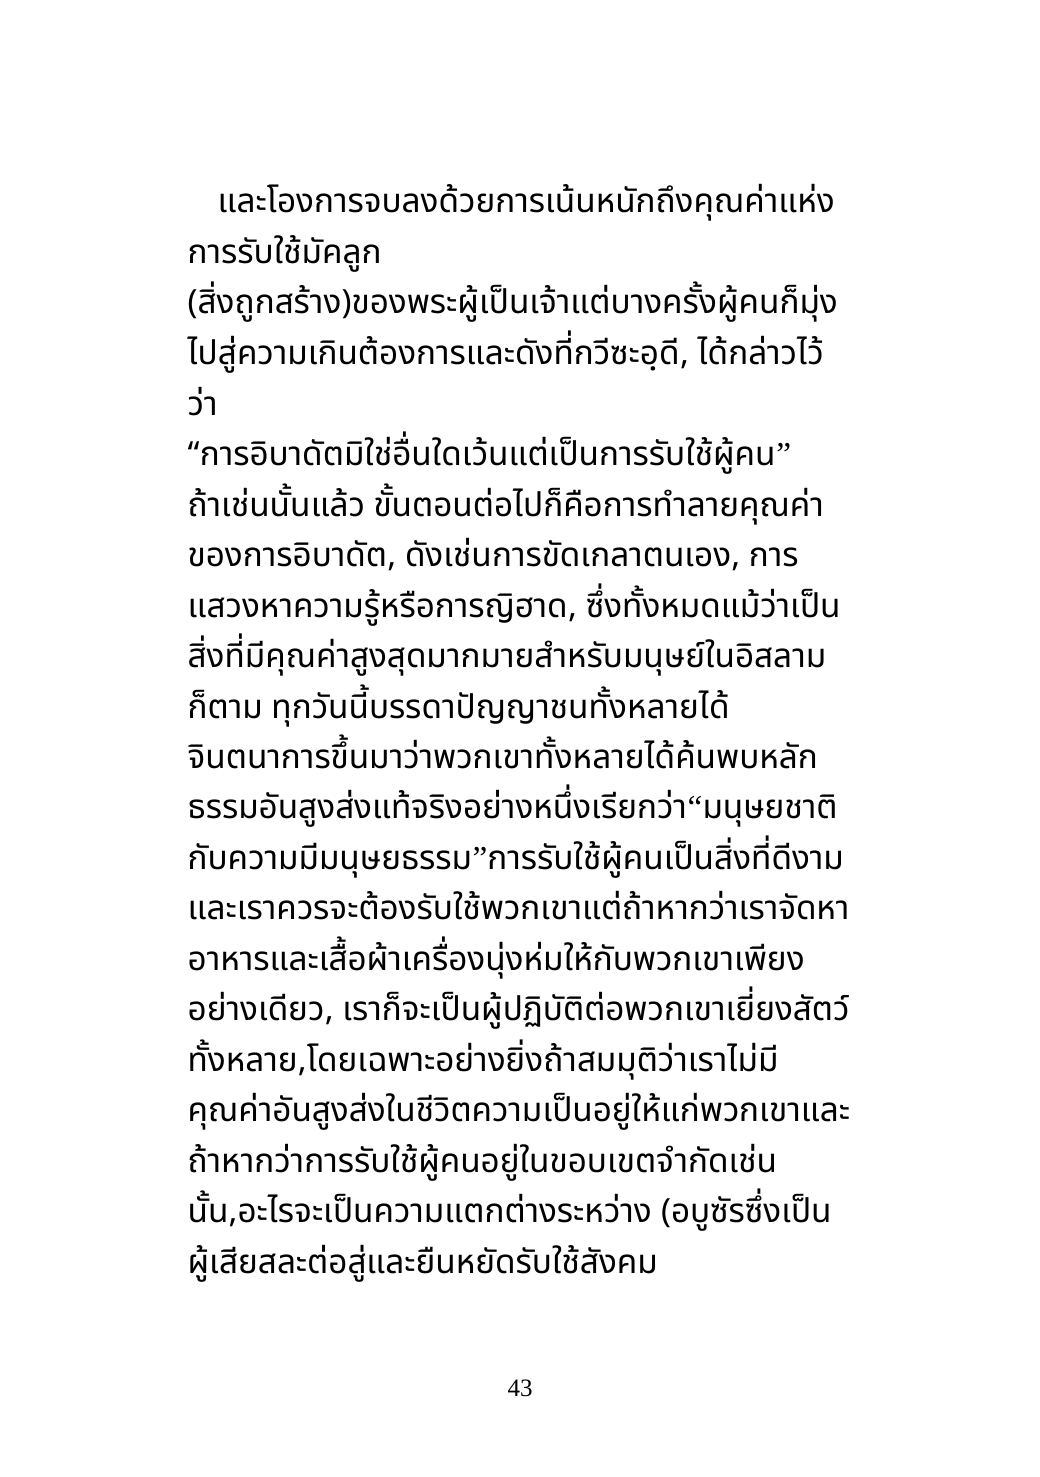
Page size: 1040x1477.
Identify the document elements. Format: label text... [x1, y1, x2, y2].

text “การอิบาดัตมิใช่อื่นใดเว้นแต่เป็นการรับใช้ผู้คน” [187, 430, 852, 481]
text อย่างเดียว, เราก็จะเป็นผู้ปฏิบัติต่อพวกเขาเยี่ยงสัตว์ทั้งหลาย,โดยเฉพาะอย่างยิ่งถ้าสมมุติว่าเราไม่มีคุณค่าอันสูงส่งในชีวิตความเป็นอยู่ให้แก่พวกเขาและถ้าหากว่าการรับใช้ผู้คนอยู่ในขอบเขตจำกัดเช่นนั้น,อะไรจะเป็นความแตกต่างระหว่าง (อบูซัรซึ่งเป็นผู้เสียสละต่อสู่และยืนหยัดรับใช้สังคม [187, 985, 852, 1288]
text ถ้าเช่นนั้นแล้ว ขั้นตอนต่อไปก็คือการทำลายคุณค่าของการอิบาดัต, ดังเช่นการขัดเกลาตนเอง, การแสวงหาความรู้หรือการญิฮาด, ซึ่งทั้งหมดแม้ว่าเป็นสิ่งที่มีคุณค่าสูงสุดมากมายสำหรับมนุษย์ในอิสลามก็ตาม ทุกวันนี้บรรดาปัญญาชนทั้งหลายได้จินตนาการขึ้นมาว่าพวกเขาทั้งหลายได้ค้นพบหลักธรรมอันสูงส่งแท้จริงอย่างหนึ่งเรียกว่า“มนุษยชาติกับความมีมนุษยธรรม”การรับใช้ผู้คนเป็นสิ่งที่ดีงามและเราควรจะต้องรับใช้พวกเขาแต่ถ้าหากว่าเราจัดหาอาหารและเสื้อผ้าเครื่องนุ่งห่มให้กับพวกเขาเพียง [187, 481, 852, 985]
text (สิ่งถูกสร้าง)ของพระผู้เป็นเจ้าแต่บางครั้งผู้คนก็มุ่งไปสู่ความเกินต้องการและดังที่กวีซะอฺดี, ได้กล่าวไว้ว่า [187, 278, 852, 430]
text และโองการจบลงด้วยการเน้นหนักถึงคุณค่าแห่งการรับใช้มัคลูก [187, 177, 852, 278]
